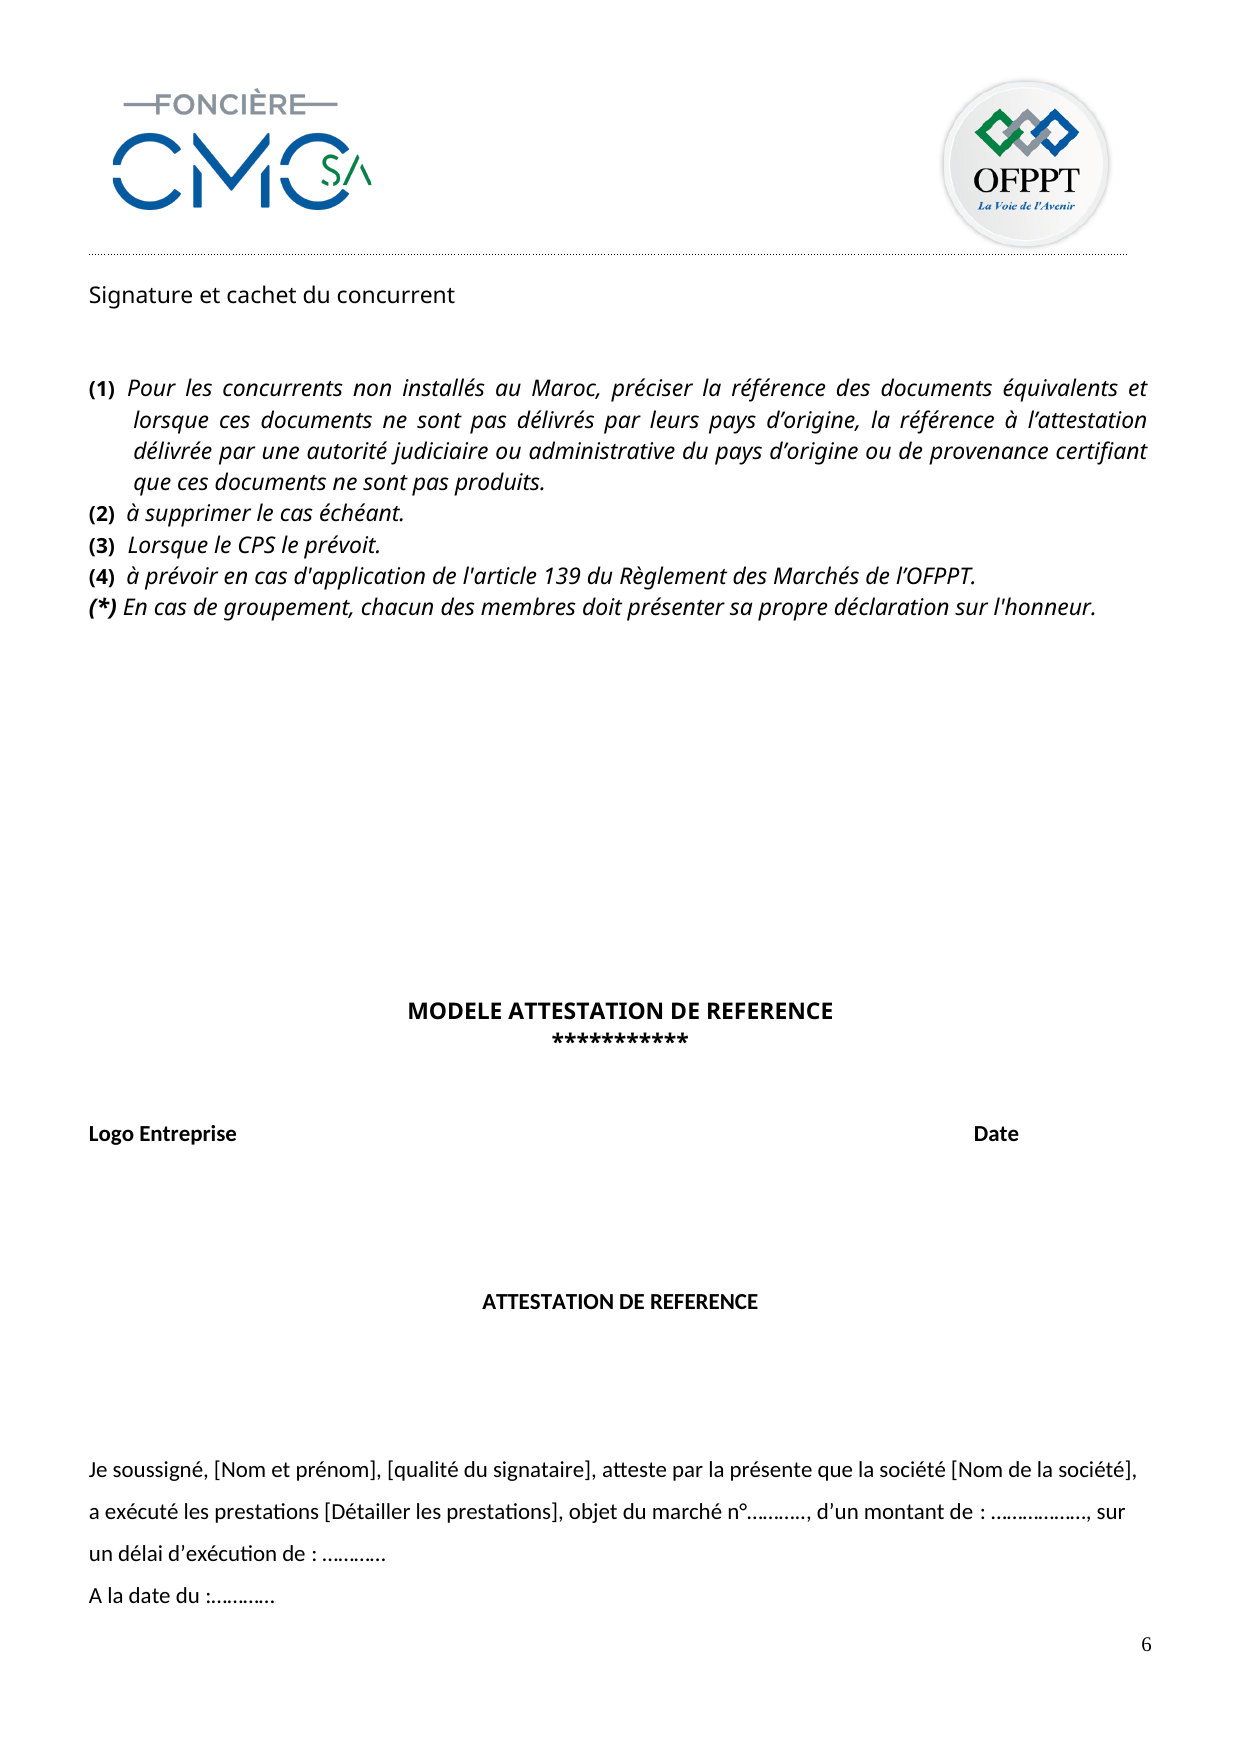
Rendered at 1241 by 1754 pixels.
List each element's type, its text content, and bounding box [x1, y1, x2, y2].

text ATTESTATION DE REFERENCE [89, 1287, 1152, 1316]
list à prévoir en cas d'application de l'article 139 du Règlement des Marchés de l’OFPPT. [89, 560, 1152, 591]
text *********** [89, 1026, 1152, 1057]
list Lorsque le CPS le prévoit. [89, 529, 1152, 560]
picture [935, 73, 1116, 254]
text A la date du :………… [89, 1581, 1152, 1609]
list Pour les concurrents non installés au Maroc, préciser la référence des documents équivalents et lorsque ces documents ne sont pas délivrés par leurs pays d’origine, la référence à l’attestation délivrée par une autorité judiciaire ou administrative du pays d’origine ou de provenance certifiant que ces documents ne sont pas produits. [89, 372, 1152, 497]
picture [112, 88, 372, 210]
list à supprimer le cas échéant. [89, 497, 1152, 529]
text Je soussigné, [Nom et prénom], [qualité du signataire], atteste par la présente que la société [Nom de la société], a exécuté les prestations [Détailler les prestations], objet du marché n°……….., d’un montant de : ………………, sur un délai d’exécution de : ………… [89, 1455, 1152, 1567]
text MODELE ATTESTATION DE REFERENCE [89, 994, 1152, 1026]
text Logo Entreprise Date [89, 1119, 1152, 1148]
text (*) En cas de groupement, chacun des membres doit présenter sa propre déclaration sur l'honneur. [89, 591, 1127, 622]
text Signature et cachet du concurrent [89, 279, 1152, 310]
